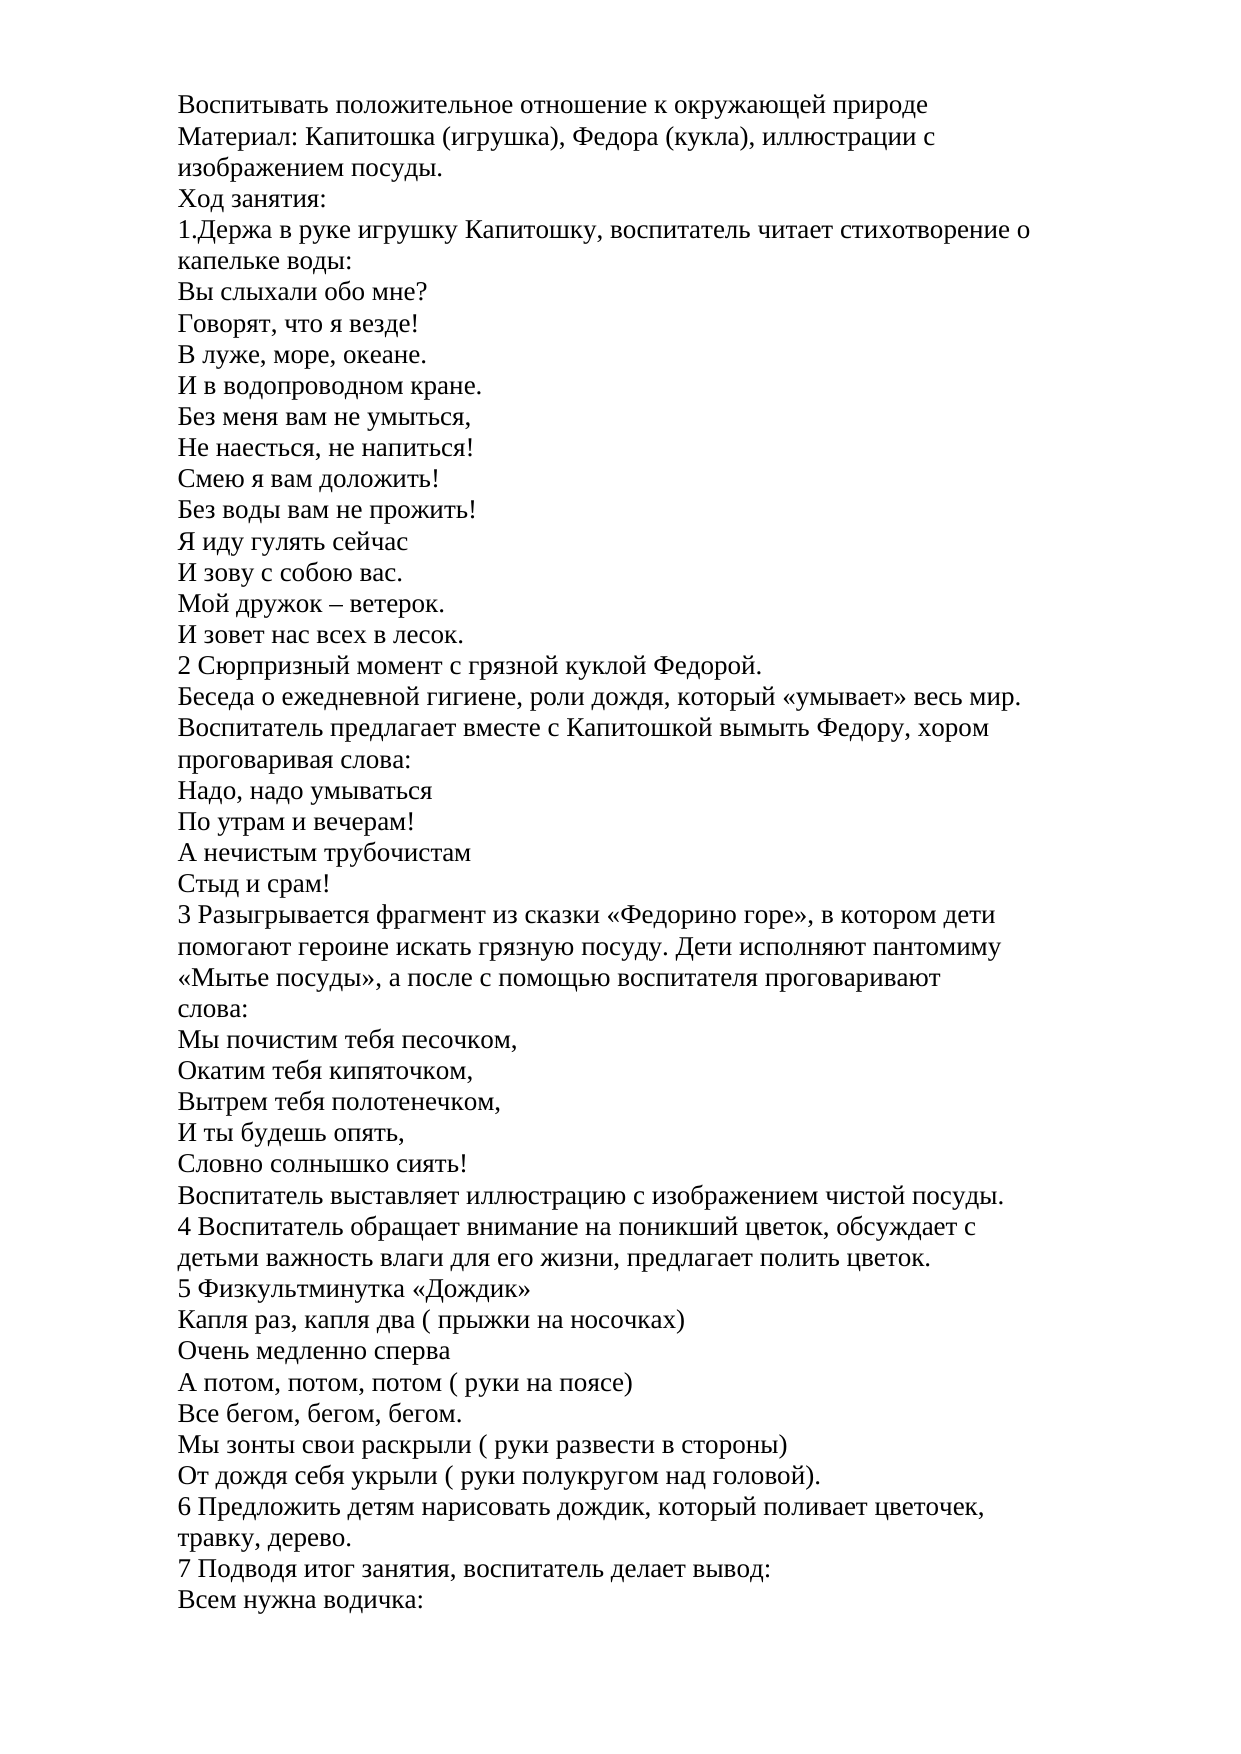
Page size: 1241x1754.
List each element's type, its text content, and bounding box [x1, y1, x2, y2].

text Без воды вам не прожить! [177, 493, 1152, 525]
text Ход занятия: [177, 182, 1152, 213]
text 5 Физкультминутка «Дождик» [177, 1272, 1152, 1303]
text Очень медленно сперва [177, 1334, 1152, 1366]
text слова: [177, 992, 1152, 1023]
text травку, дерево. [177, 1521, 1152, 1552]
text А потом, потом, потом ( руки на поясе) [177, 1366, 1152, 1397]
text Капля раз, капля два ( прыжки на носочках) [177, 1303, 1152, 1334]
text 2 Сюрпризный момент с грязной куклой Федорой. [177, 649, 1152, 680]
text проговаривая слова: [177, 743, 1152, 774]
text И зовет нас всех в лесок. [177, 618, 1152, 649]
text 1.Держа в руке игрушку Капитошку, воспитатель читает стихотворение о [177, 213, 1152, 244]
text От дождя себя укрыли ( руки полукругом над головой). [177, 1459, 1152, 1490]
text И в водопроводном кране. [177, 369, 1152, 400]
text Все бегом, бегом, бегом. [177, 1397, 1152, 1428]
text 4 Воспитатель обращает внимание на поникший цветок, обсуждает с [177, 1210, 1152, 1241]
text Всем нужна водичка: [177, 1584, 1152, 1615]
text Мой дружок – ветерок. [177, 587, 1152, 618]
text Смею я вам доложить! [177, 462, 1152, 493]
text Без меня вам не умыться, [177, 400, 1152, 431]
text Вытрем тебя полотенечком, [177, 1085, 1152, 1116]
text изображением посуды. [177, 151, 1152, 182]
text По утрам и вечерам! [177, 805, 1152, 836]
text Вы слыхали обо мне? [177, 276, 1152, 307]
text Воспитывать положительное отношение к окружающей природе [177, 89, 1152, 120]
text Мы почистим тебя песочком, [177, 1023, 1152, 1054]
text Не наесться, не напиться! [177, 431, 1152, 462]
text Воспитатель предлагает вместе с Капитошкой вымыть Федору, хором [177, 712, 1152, 743]
text А нечистым трубочистам [177, 836, 1152, 867]
text И ты будешь опять, [177, 1116, 1152, 1148]
text 7 Подводя итог занятия, воспитатель делает вывод: [177, 1552, 1152, 1584]
text помогают героине искать грязную посуду. Дети исполняют пантомиму [177, 929, 1152, 961]
text Окатим тебя кипяточком, [177, 1054, 1152, 1085]
text капельке воды: [177, 244, 1152, 276]
text И зову с собою вас. [177, 556, 1152, 587]
text В луже, море, океане. [177, 338, 1152, 369]
text Стыд и срам! [177, 867, 1152, 898]
text Беседа о ежедневной гигиене, роли дождя, который «умывает» весь мир. [177, 680, 1152, 712]
text Я иду гулять сейчас [177, 525, 1152, 556]
text Словно солнышко сиять! [177, 1148, 1152, 1179]
text Надо, надо умываться [177, 774, 1152, 805]
text детьми важность влаги для его жизни, предлагает полить цветок. [177, 1241, 1152, 1272]
text 6 Предложить детям нарисовать дождик, который поливает цветочек, [177, 1490, 1152, 1521]
text «Мытье посуды», а после с помощью воспитателя проговаривают [177, 961, 1152, 992]
text Воспитатель выставляет иллюстрацию с изображением чистой посуды. [177, 1179, 1152, 1210]
text Мы зонты свои раскрыли ( руки развести в стороны) [177, 1428, 1152, 1459]
text 3 Разыгрывается фрагмент из сказки «Федорино горе», в котором дети [177, 898, 1152, 929]
text Говорят, что я везде! [177, 307, 1152, 338]
text Материал: Капитошка (игрушка), Федора (кукла), иллюстрации с [177, 120, 1152, 151]
